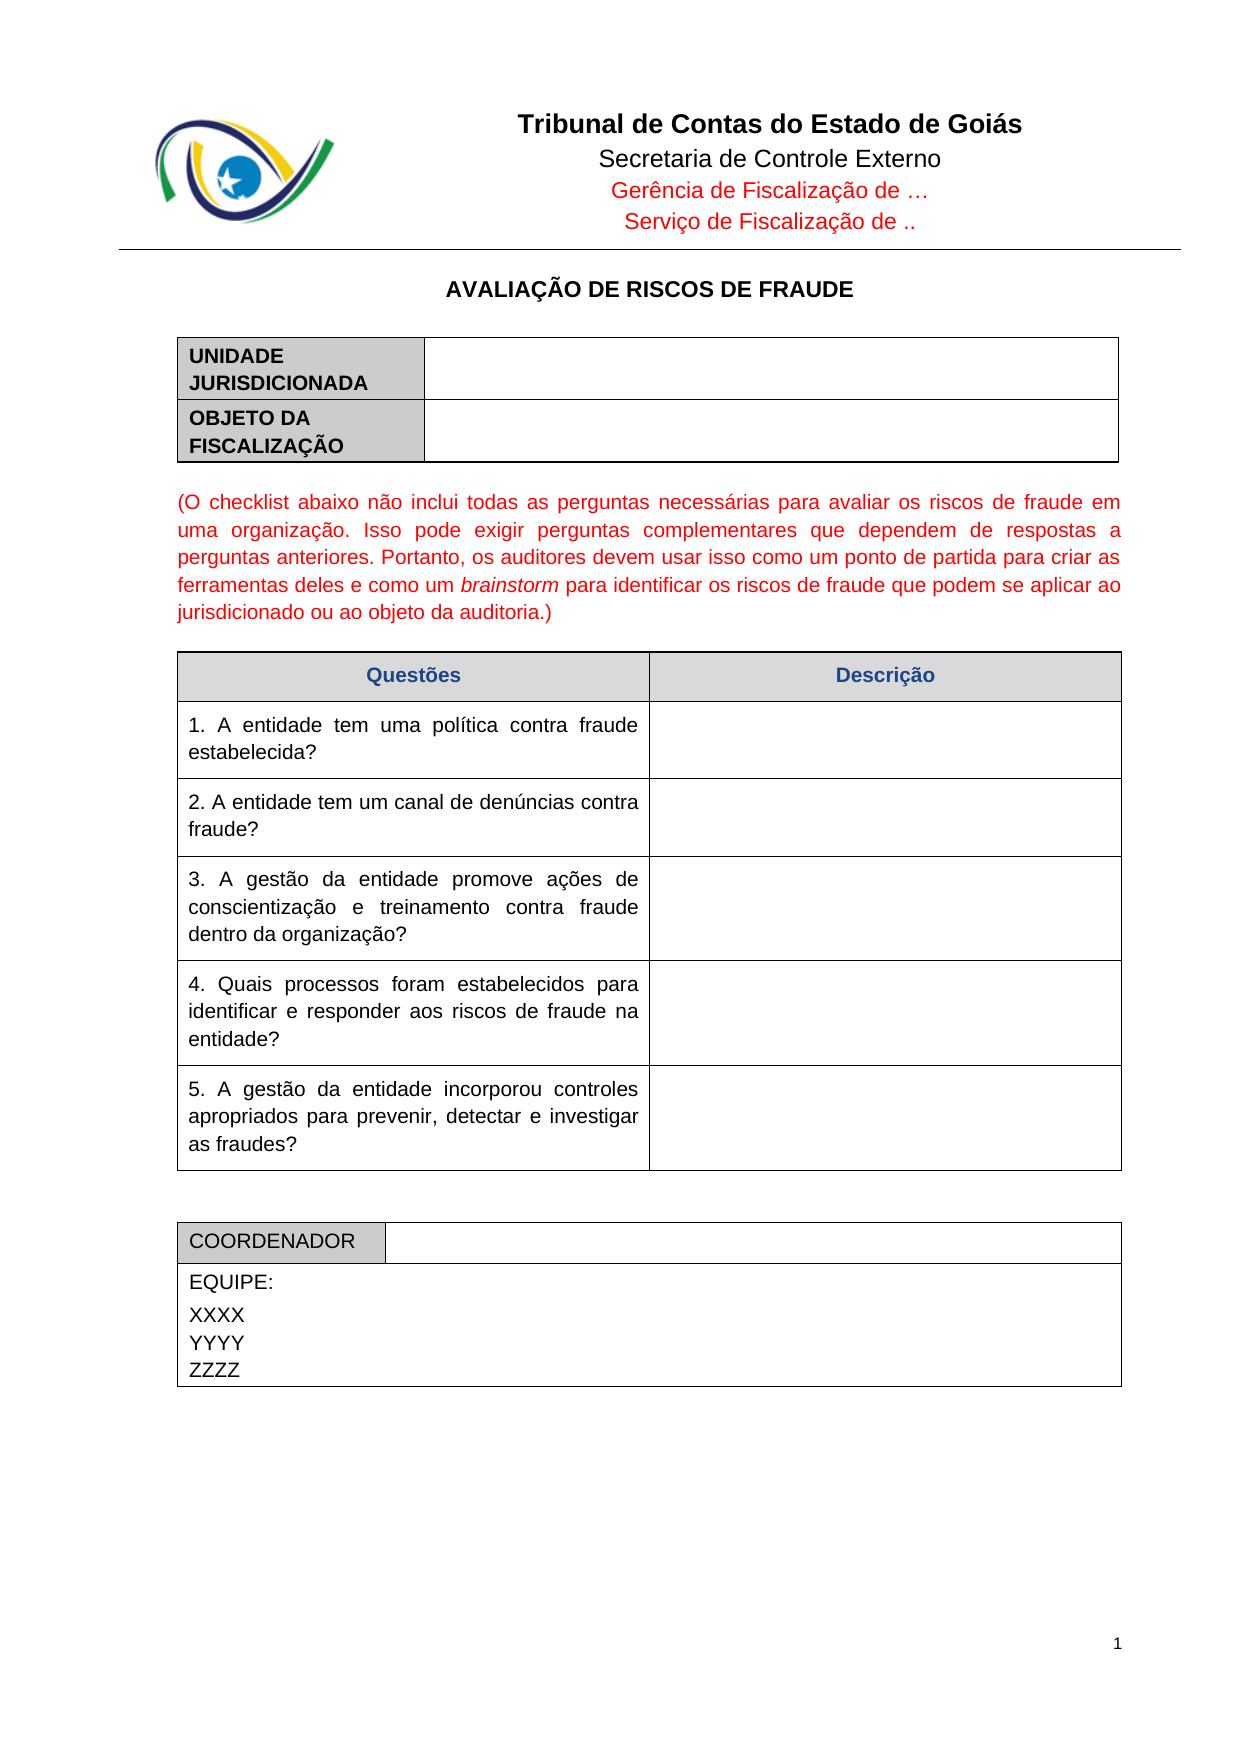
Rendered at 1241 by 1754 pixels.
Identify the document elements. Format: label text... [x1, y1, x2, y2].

table_header [386, 1223, 1121, 1263]
table_cell EQUIPE: XXXX YYYY ZZZZ [178, 1264, 1121, 1386]
table_cell [650, 1066, 1121, 1169]
table_cell OBJETO DA FISCALIZAÇÃO [178, 400, 424, 461]
table_header Questões [178, 653, 649, 701]
table_cell 1. A entidade tem uma política contra fraude estabelecida? [178, 702, 649, 778]
text AVALIAÇÃO DE RISCOS DE FRAUDE [177, 276, 1122, 303]
text (O checklist abaixo não inclui todas as perguntas necessárias para avaliar os riscos de fraude em uma organização. Isso pode exigir perguntas complementares que dependem de respostas a perguntas anteriores. Portanto, os auditores devem usar isso como um ponto de partida para criar as ferramentas deles e como um brainstorm para identificar os riscos de fraude que podem se aplicar ao jurisdicionado ou ao objeto da auditoria.) [177, 490, 1122, 624]
table_header Descrição [650, 653, 1121, 701]
table_header [425, 338, 1118, 399]
table_cell [650, 857, 1121, 960]
table_cell [650, 961, 1121, 1065]
table_cell [650, 702, 1121, 778]
table_cell [425, 400, 1118, 461]
table_header COORDENADOR [178, 1223, 385, 1263]
table_cell [650, 779, 1121, 856]
picture [148, 112, 340, 231]
table_cell 2. A entidade tem um canal de denúncias contra fraude? [178, 779, 649, 856]
table_header UNIDADE JURISDICIONADA [178, 338, 424, 399]
table_cell 5. A gestão da entidade incorporou controles apropriados para prevenir, detectar e investigar as fraudes? [178, 1066, 649, 1169]
table_cell 4. Quais processos foram estabelecidos para identificar e responder aos riscos de fraude na entidade? [178, 961, 649, 1065]
table_cell 3. A gestão da entidade promove ações de conscientização e treinamento contra fraude dentro da organização? [178, 857, 649, 960]
